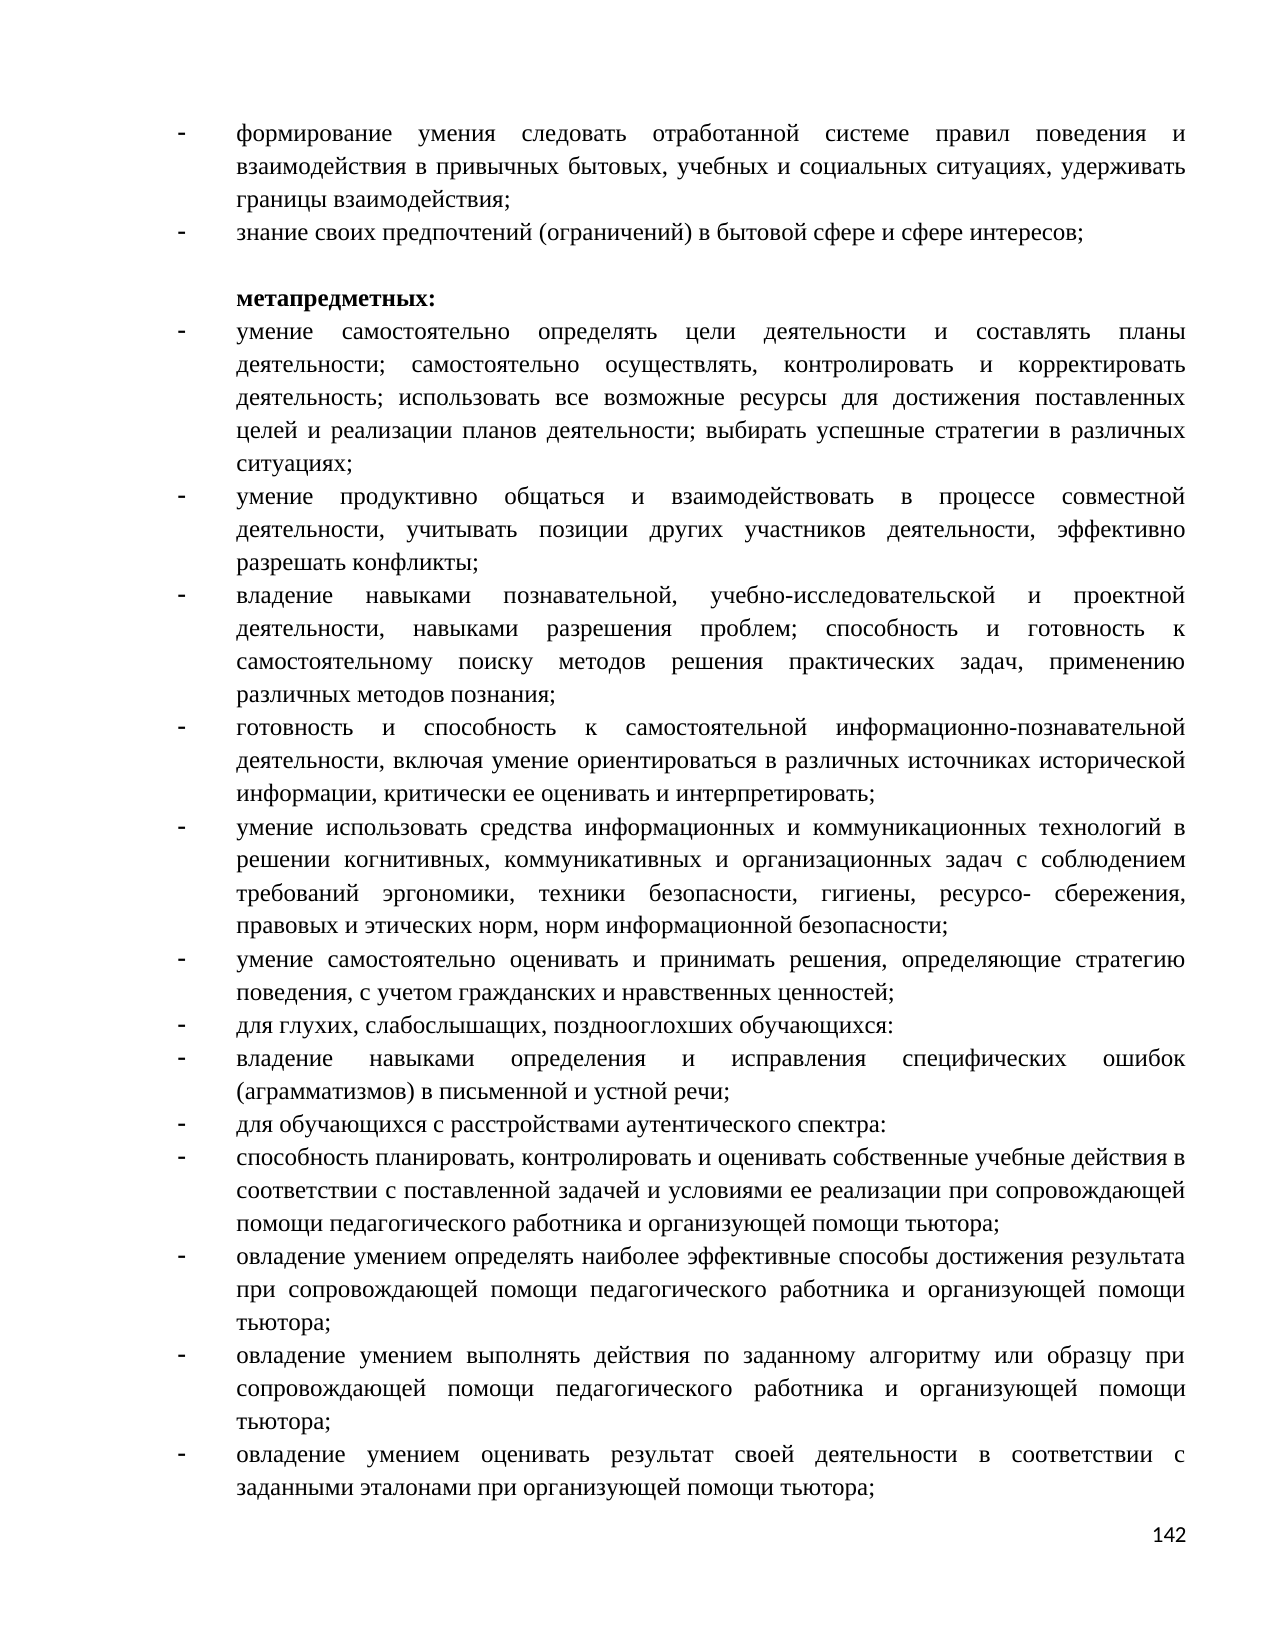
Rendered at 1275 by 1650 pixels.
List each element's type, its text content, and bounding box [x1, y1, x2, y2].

text метапредметных: [236, 283, 1186, 312]
list умение использовать средства информационных и коммуникационных технологий в решении когнитивных, коммуникативных и организационных задач с соблюдением требований эргономики, техники безопасности, гигиены, ресурсо- сбережения, правовых и этических норм, норм информационной безопасности; [177, 812, 1186, 939]
list готовность и способность к самостоятельной информационно-познавательной деятельности, включая умение ориентироваться в различных источниках исторической информации, критически ее оценивать и интерпретировать; [177, 712, 1186, 807]
list знание своих предпочтений (ограничений) в бытовой сфере и сфере интересов; [177, 217, 1186, 246]
list овладение умением оценивать результат своей деятельности в соответствии с заданными эталонами при организующей помощи тьютора; [177, 1439, 1186, 1501]
list владение навыками познавательной, учебно-исследовательской и проектной деятельности, навыками разрешения проблем; способность и готовность к самостоятельному поиску методов решения практических задач, применению различных методов познания; [177, 580, 1186, 708]
list овладение умением выполнять действия по заданному алгоритму или образцу при сопровождающей помощи педагогического работника и организующей помощи тьютора; [177, 1340, 1186, 1435]
list умение самостоятельно оценивать и принимать решения, определяющие стратегию поведения, с учетом гражданских и нравственных ценностей; [177, 944, 1186, 1005]
list владение навыками определения и исправления специфических ошибок (аграмматизмов) в письменной и устной речи; [177, 1043, 1186, 1104]
list способность планировать, контролировать и оценивать собственные учебные действия в соответствии с поставленной задачей и условиями ее реализации при сопровождающей помощи педагогического работника и организующей помощи тьютора; [177, 1142, 1186, 1237]
list для глухих, слабослышащих, позднооглохших обучающихся: [177, 1010, 1186, 1038]
list формирование умения следовать отработанной системе правил поведения и взаимодействия в привычных бытовых, учебных и социальных ситуациях, удерживать границы взаимодействия; [177, 118, 1186, 213]
list умение самостоятельно определять цели деятельности и составлять планы деятельности; самостоятельно осуществлять, контролировать и корректировать деятельность; использовать все возможные ресурсы для достижения поставленных целей и реализации планов деятельности; выбирать успешные стратегии в различных ситуациях; [177, 316, 1186, 477]
list овладение умением определять наиболее эффективные способы достижения результата при сопровождающей помощи педагогического работника и организующей помощи тьютора; [177, 1241, 1186, 1336]
list для обучающихся с расстройствами аутентического спектра: [177, 1109, 1186, 1137]
list умение продуктивно общаться и взаимодействовать в процессе совместной деятельности, учитывать позиции других участников деятельности, эффективно разрешать конфликты; [177, 481, 1186, 576]
